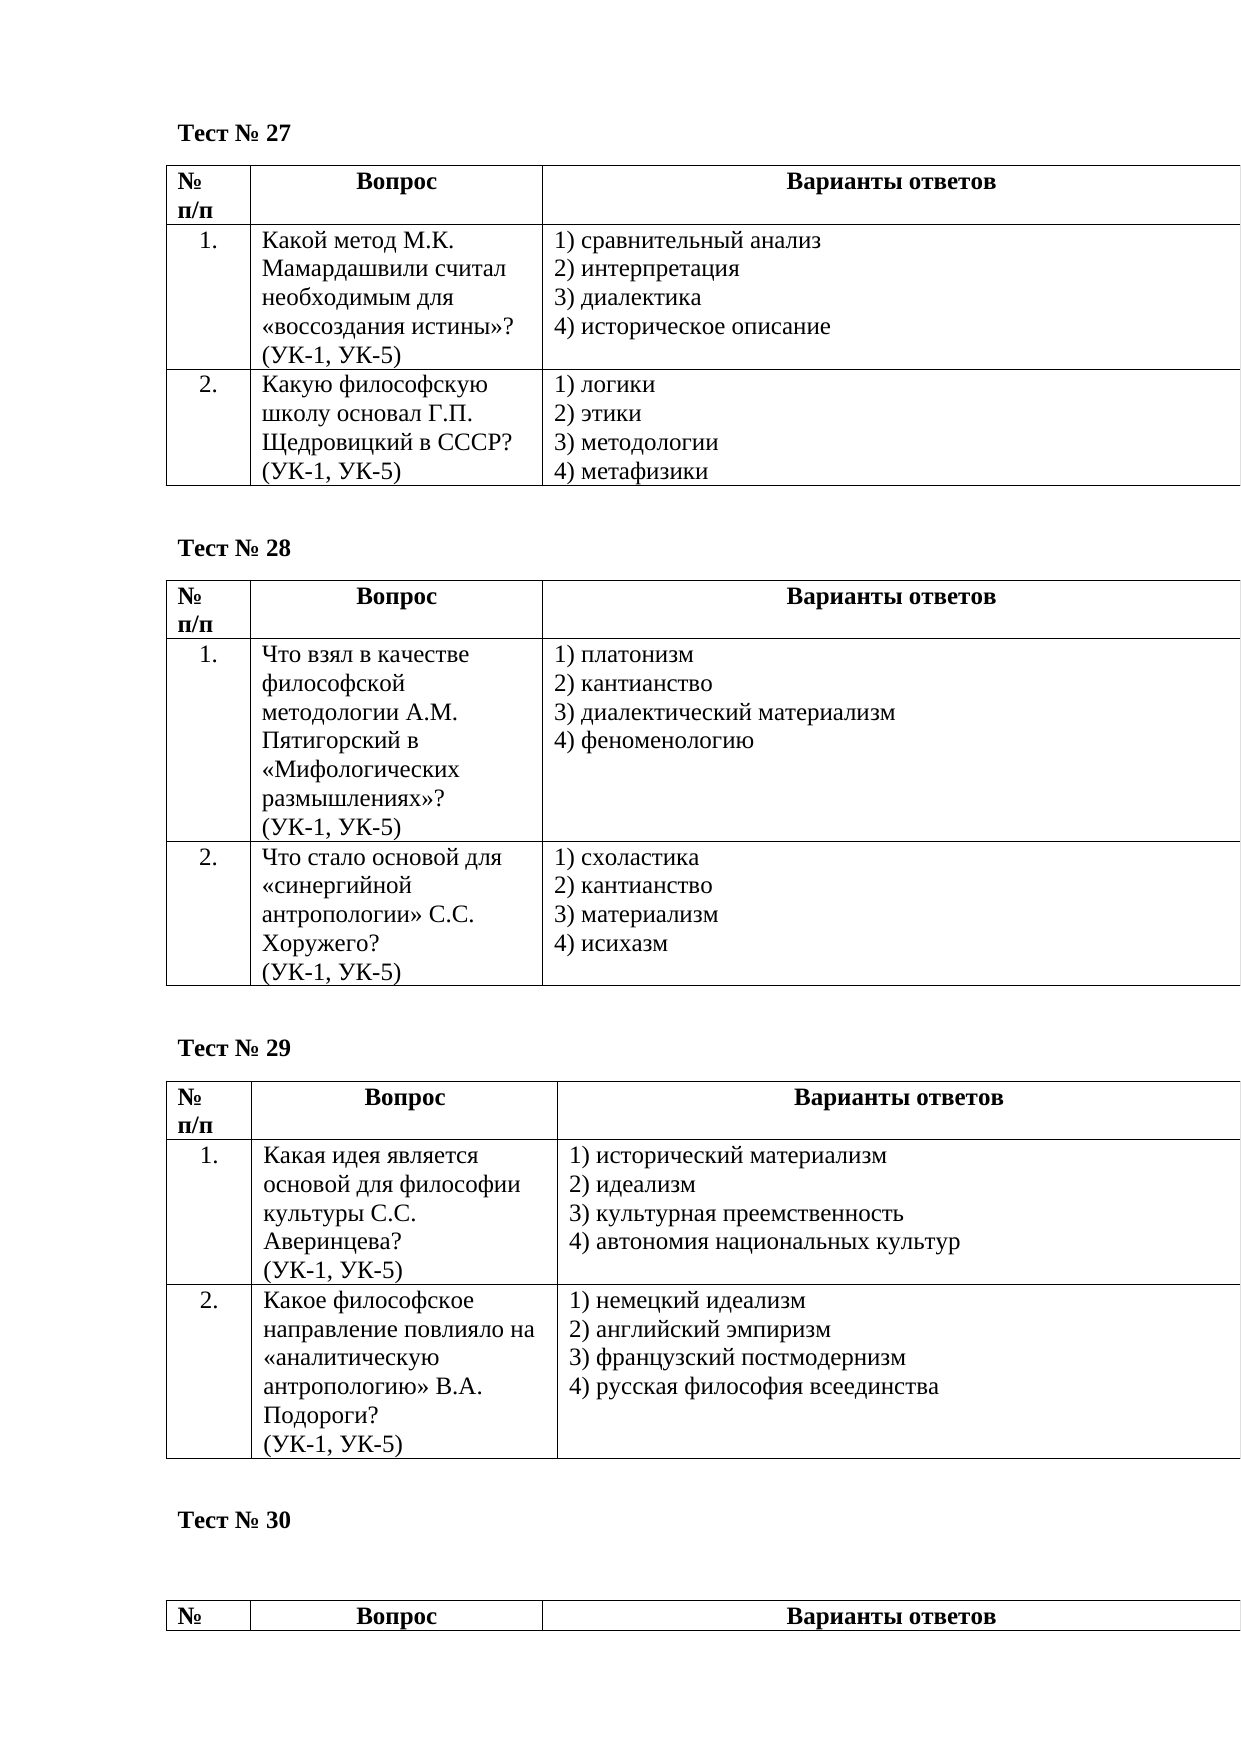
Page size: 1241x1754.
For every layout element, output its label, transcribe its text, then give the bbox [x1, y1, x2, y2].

table_cell 1) схоластика 2) кантианство 3) материализм 4) исихазм [543, 842, 1240, 985]
table_cell Какая идея является основой для философии культуры С.С. Аверинцева? (УК-1, УК-5) [252, 1140, 557, 1284]
table_cell Что стало основой для «синергийной антропологии» С.С. Хоружего? (УК-1, УК-5) [251, 842, 542, 985]
table_cell 1) логики 2) этики 3) методологии 4) метафизики [543, 370, 1240, 484]
table_header Варианты ответов [543, 1601, 1240, 1629]
table_cell 2. [167, 842, 250, 985]
table_cell 2. [167, 1285, 251, 1457]
table_header № п/п [167, 166, 250, 224]
table_header № п/п [167, 1601, 250, 1629]
table_header № п/п [167, 1082, 251, 1139]
table_header Вопрос [252, 1082, 557, 1139]
table_cell 1) платонизм 2) кантианство 3) диалектический материализм 4) феноменологию [543, 639, 1240, 841]
table_cell 1) исторический материализм 2) идеализм 3) культурная преемственность 4) автономия национальных культур [558, 1140, 1240, 1284]
table_header Вопрос [251, 166, 542, 224]
table_header Вопрос [251, 1601, 542, 1629]
table_cell 1. [167, 1140, 251, 1284]
table_header Варианты ответов [543, 581, 1240, 638]
table_cell 1) немецкий идеализм 2) английский эмпиризм 3) французский постмодернизм 4) русская философия всеединства [558, 1285, 1240, 1457]
table_cell Что взял в качестве философской методологии А.М. Пятигорский в «Мифологических размышлениях»? (УК-1, УК-5) [251, 639, 542, 841]
text Тест № 30 [177, 1506, 1152, 1534]
table_cell 1. [167, 639, 250, 841]
table_header Вопрос [251, 581, 542, 638]
table_header Варианты ответов [558, 1082, 1240, 1139]
table_header Варианты ответов [543, 166, 1240, 224]
table_cell 1. [167, 225, 250, 368]
table_header № п/п [167, 581, 250, 638]
table_cell Какое философское направление повлияло на «аналитическую антропологию» В.А. Подороги? (УК-1, УК-5) [252, 1285, 557, 1457]
text Тест № 29 [177, 1033, 1152, 1062]
text Тест № 27 [177, 118, 1152, 147]
table_cell Какую философскую школу основал Г.П. Щедровицкий в СССР? (УК-1, УК-5) [251, 370, 542, 484]
table_cell 2. [167, 370, 250, 484]
text Тест № 28 [177, 533, 1152, 561]
table_cell Какой метод М.К. Мамардашвили считал необходимым для «воссоздания истины»? (УК-1, УК-5) [251, 225, 542, 368]
table_cell 1) сравнительный анализ 2) интерпретация 3) диалектика 4) историческое описание [543, 225, 1240, 368]
